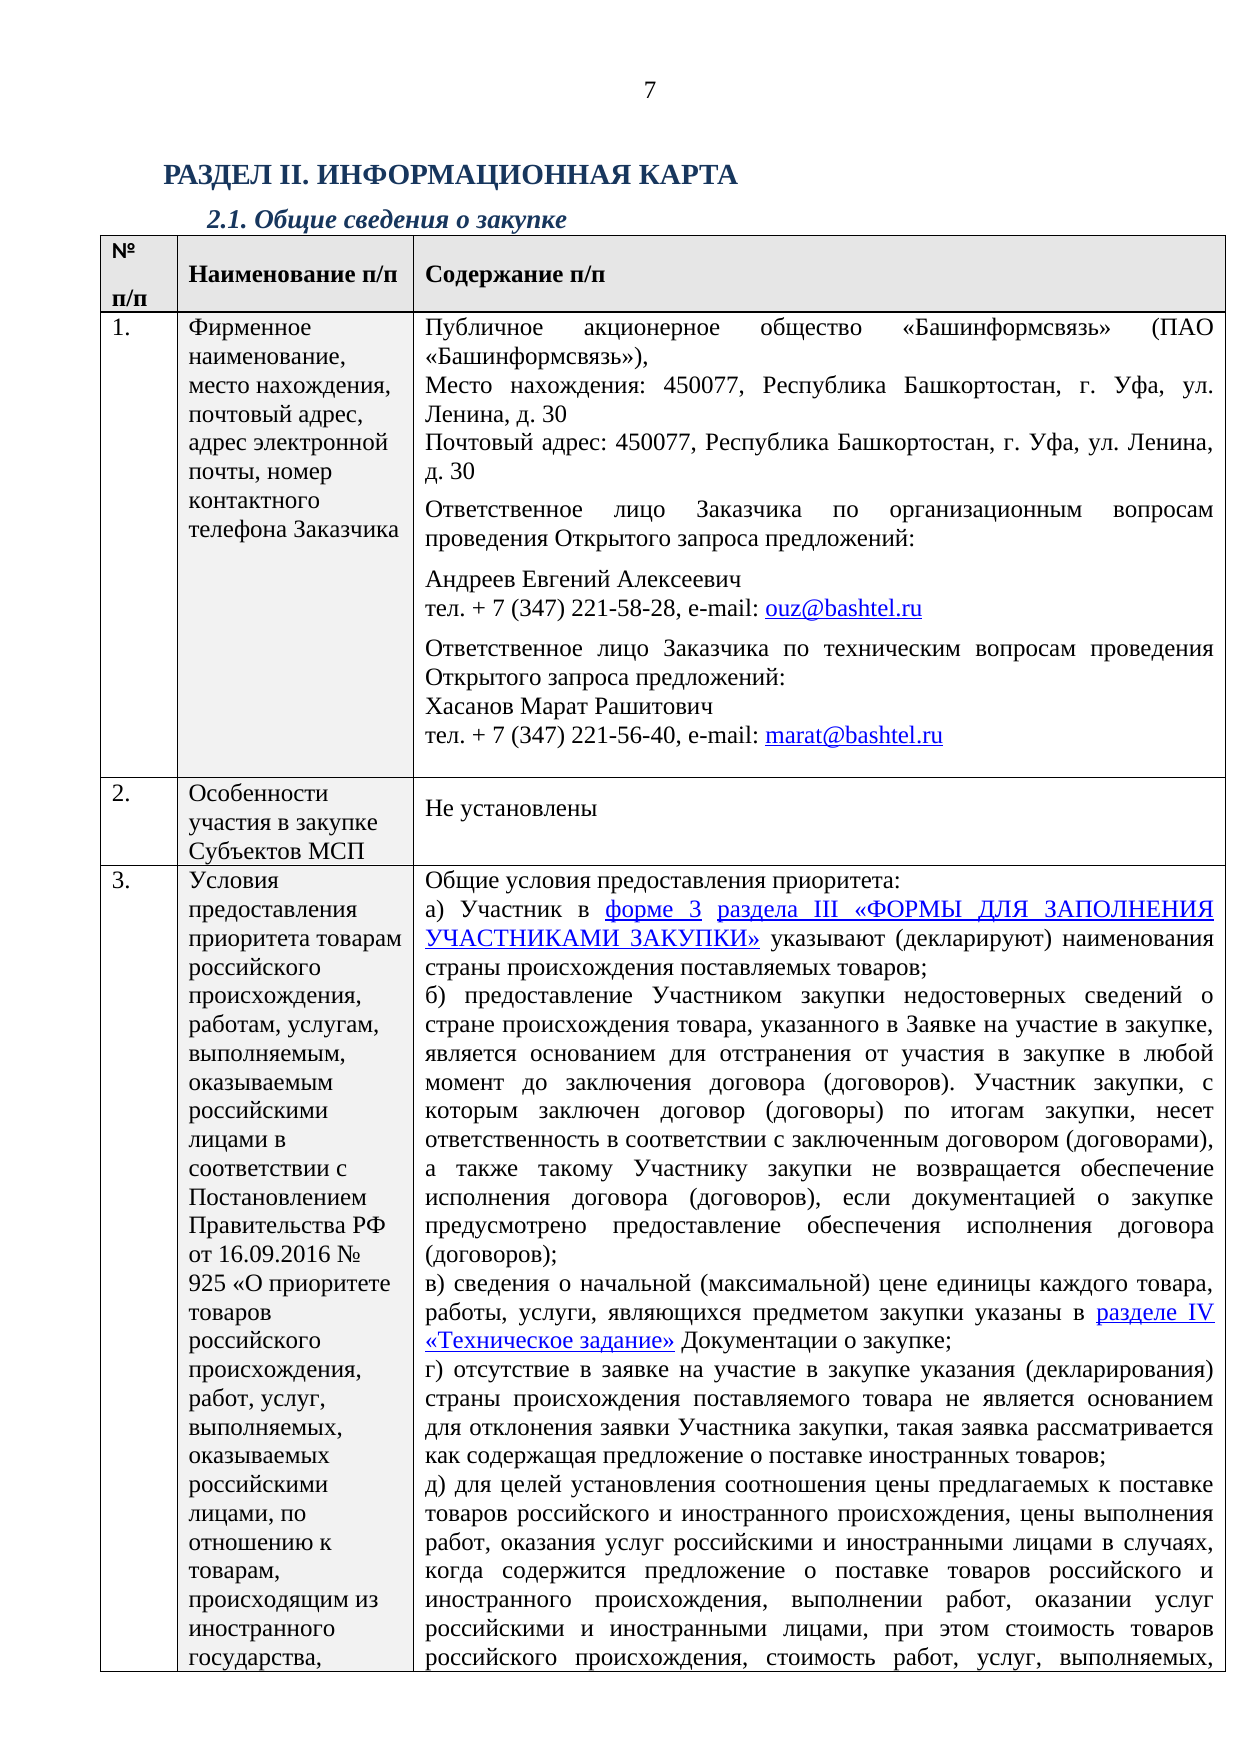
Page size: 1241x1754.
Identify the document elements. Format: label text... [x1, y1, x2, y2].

text 2.1. Общие сведения о закупке [207, 203, 1181, 235]
table_cell [101, 313, 177, 777]
text РАЗДЕЛ II. ИНФОРМАЦИОННАЯ КАРТА [163, 157, 1181, 191]
table_cell [101, 866, 177, 1671]
table_header Содержание п/п [414, 236, 1225, 311]
table_cell Не установлены [414, 778, 1225, 864]
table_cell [414, 866, 1225, 1671]
table_cell Публичное акционерное общество «Башинформсвязь» (ПАО «Башинформсвязь»), Место нахождения: 450077, Республика Башкортостан, г. Уфа, ул. Ленина, д. 30 Почтовый адрес: 450077, Республика Башкортостан, г. Уфа, ул. Ленина, д. 30 Ответственное лицо Заказчика по организационным вопросам проведения Открытого запроса предложений: Андреев Евгений Алексеевич тел. + 7 (347) 221-58-28, e-mail: ouz@bashtel.ru Ответственное лицо Заказчика по техническим вопросам проведения Открытого запроса предложений: Хасанов Марат Рашитович тел. + 7 (347) 221-56-40, e-mail: marat@bashtel.ru [414, 313, 1225, 777]
table_cell Фирменное наименование, место нахождения, почтовый адрес, адрес электронной почты, номер контактного телефона Заказчика [178, 313, 413, 777]
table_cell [178, 866, 413, 1671]
table_cell Особенности участия в закупке Субъектов МСП [178, 778, 413, 864]
table_header № п/п [101, 236, 177, 311]
table_cell [101, 778, 177, 864]
table_header Наименование п/п [178, 236, 413, 311]
